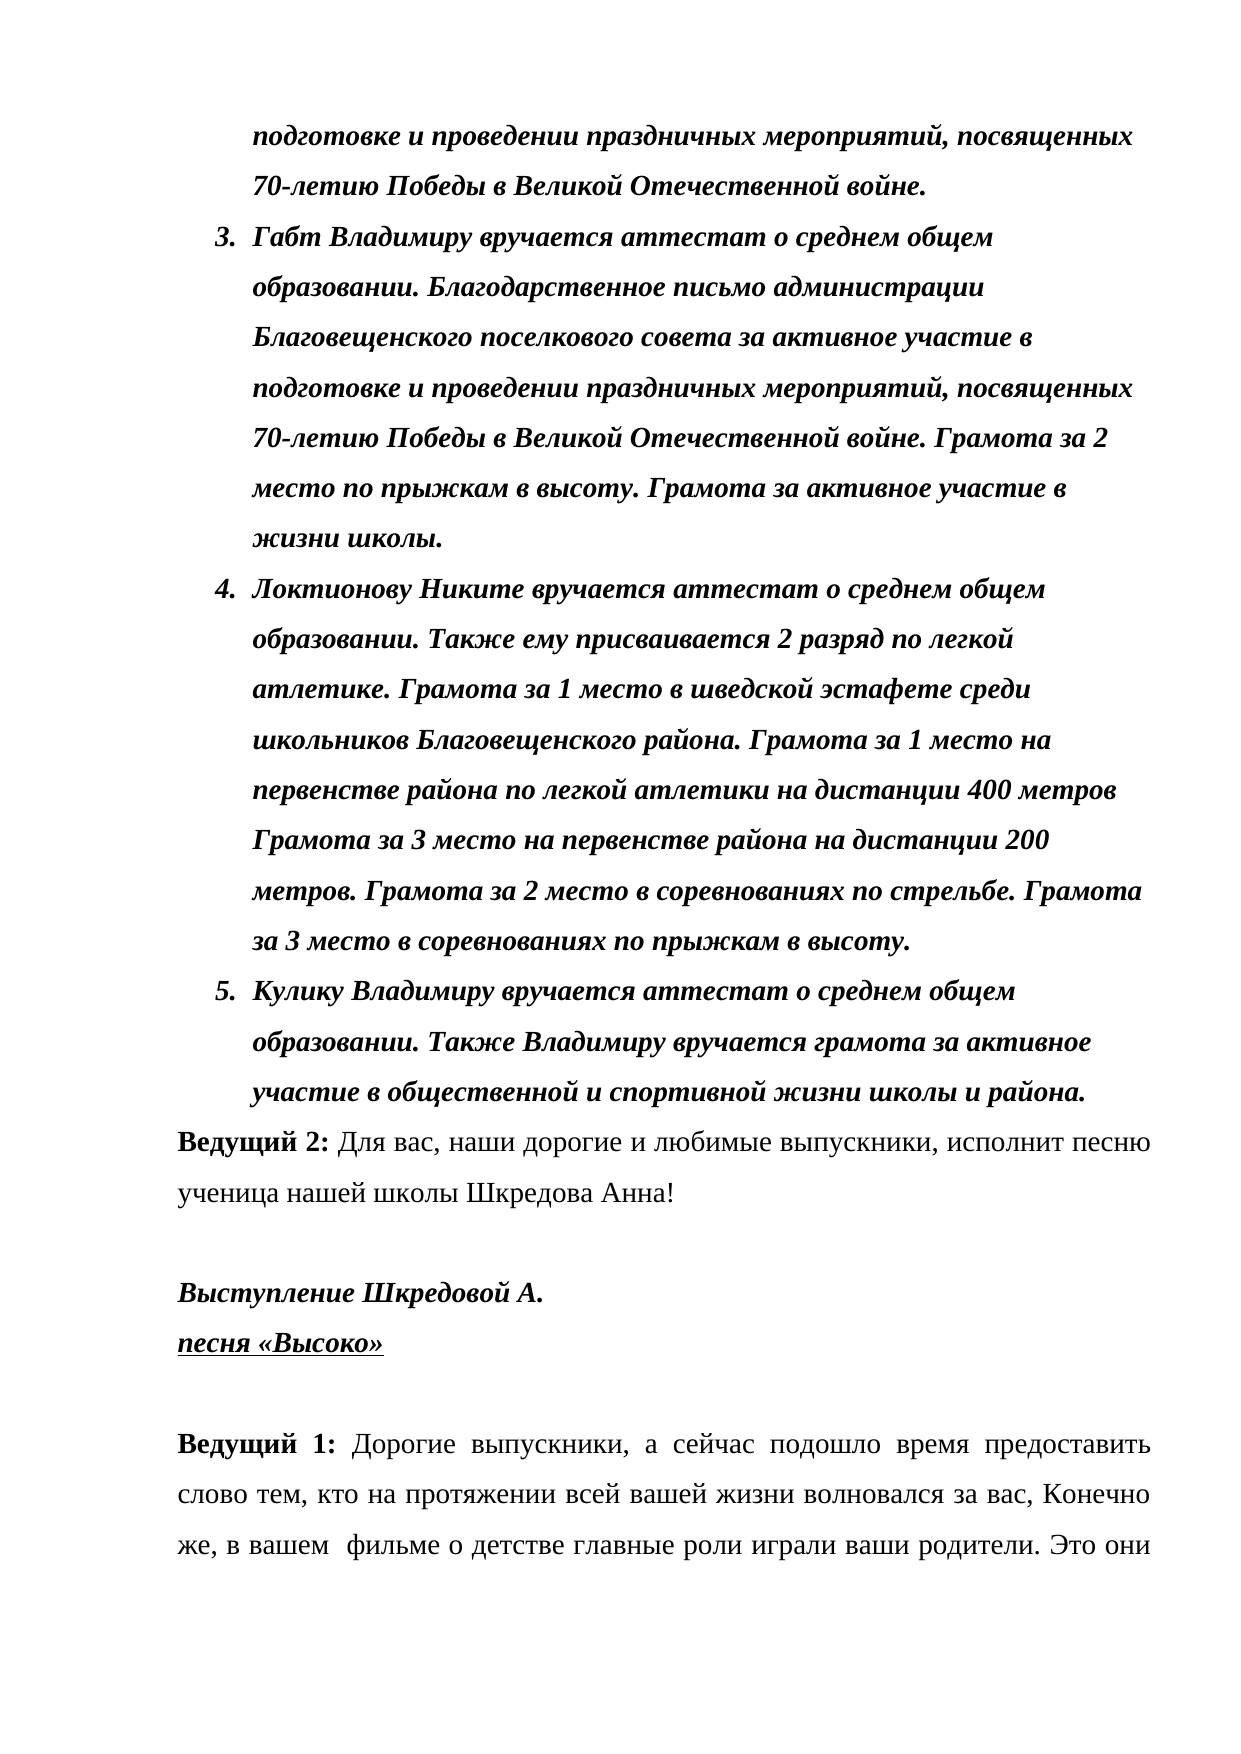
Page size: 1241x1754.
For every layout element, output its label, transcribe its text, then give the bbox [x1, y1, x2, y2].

text Ведущий 2: Для вас, наши дорогие и любимые выпускники, исполнит песню ученица нашей школы Шкредова Анна! [177, 1124, 1152, 1208]
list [215, 118, 1152, 202]
text песня «Высоко» [177, 1326, 1152, 1359]
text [177, 1426, 1152, 1560]
text Выступление Шкредовой А. [177, 1275, 1152, 1309]
list Локтионову Никите вручается аттестат о среднем общем образовании. Также ему присваивается 2 разряд по легкой атлетике. Грамота за 1 место в шведской эстафете среди школьников Благовещенского района. Грамота за 1 место на первенстве района по легкой атлетики на дистанции 400 метров Грамота за 3 место на первенстве района на дистанции 200 метров. Грамота за 2 место в соревнованиях по стрельбе. Грамота за 3 место в соревнованиях по прыжкам в высоту. [215, 571, 1152, 957]
list Кулику Владимиру вручается аттестат о среднем общем образовании. Также Владимиру вручается грамота за активное участие в общественной и спортивной жизни школы и района. [215, 973, 1152, 1108]
list Габт Владимиру вручается аттестат о среднем общем образовании. Благодарственное письмо администрации Благовещенского поселкового совета за активное участие в подготовке и проведении праздничных мероприятий, посвященных 70-летию Победы в Великой Отечественной войне. Грамота за 2 место по прыжкам в высоту. Грамота за активное участие в жизни школы. [215, 219, 1152, 554]
